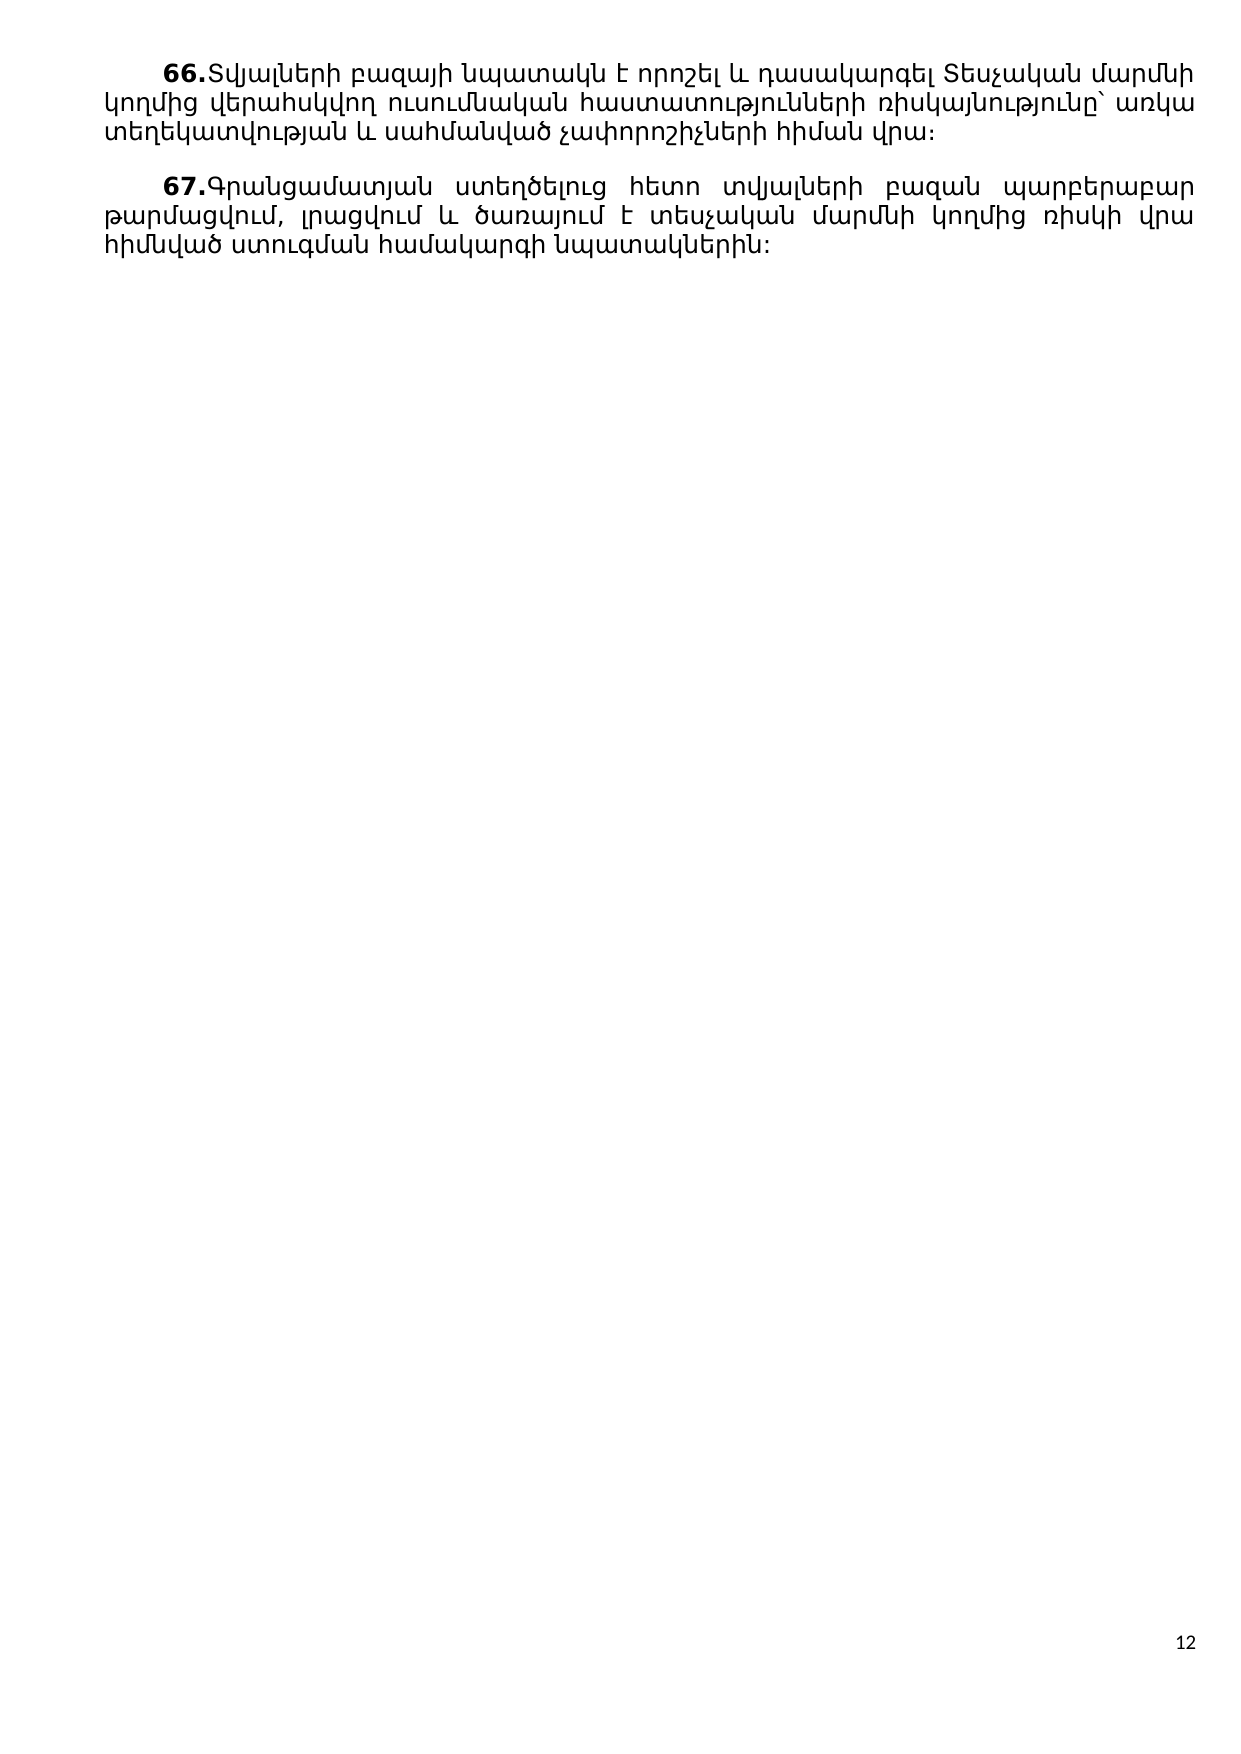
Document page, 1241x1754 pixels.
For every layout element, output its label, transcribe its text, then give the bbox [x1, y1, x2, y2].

list Գրանցամատյան ստեղծելուց հետո տվյալների բազան պարբերաբար թարմացվում, լրացվում և ծառայում է տեսչական մարմնի կողմից ռիսկի վրա հիմնված ստուգման համակարգի նպատակներին: [103, 172, 1196, 259]
list Տվյալների բազայի նպատակն է որոշել և դասակարգել Տեսչական մարմնի կողմից վերահսկվող ուսումնական հաստատությունների ռիսկայնությունը՝ առկա տեղեկատվության և սահմանված չափորոշիչների հիման վրա։ [103, 59, 1196, 147]
